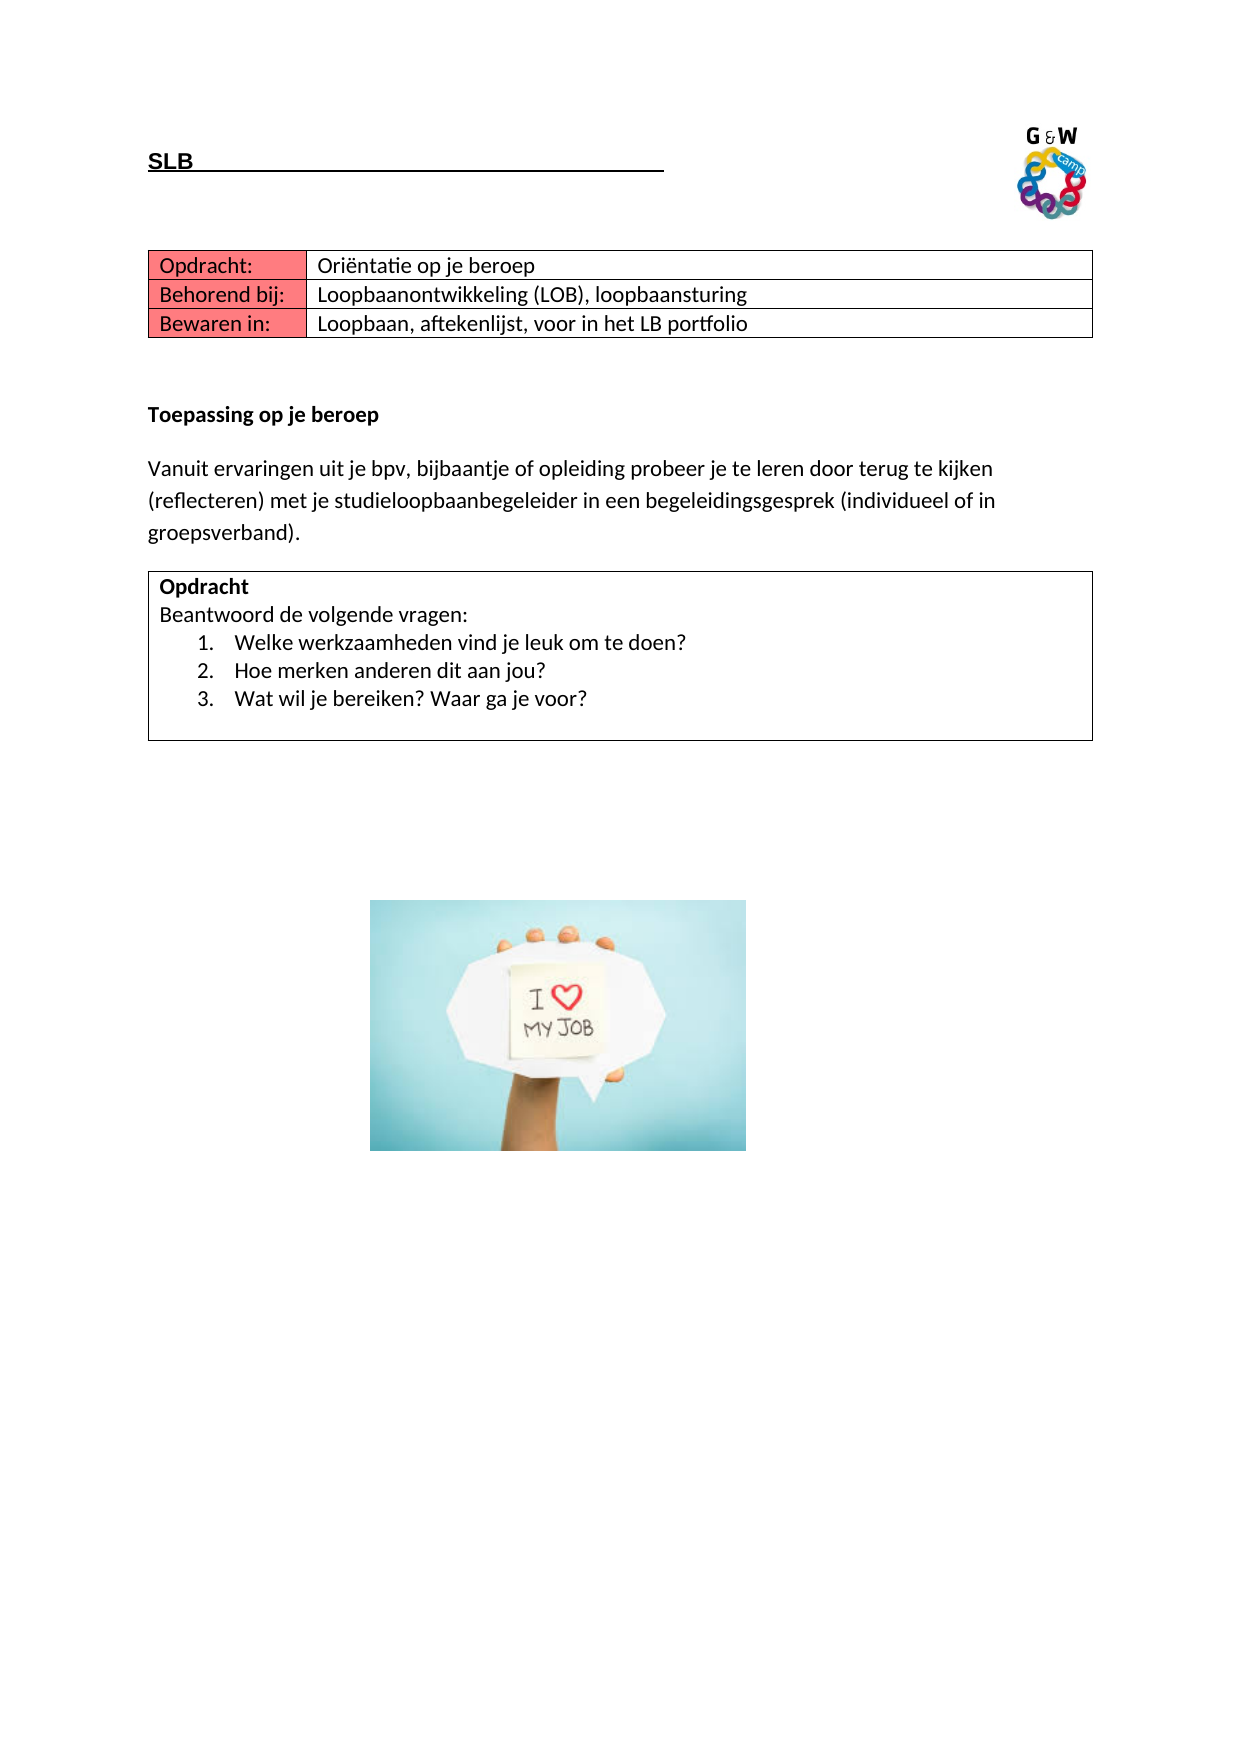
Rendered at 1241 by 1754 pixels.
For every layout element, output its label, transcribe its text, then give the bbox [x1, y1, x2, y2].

picture [1014, 123, 1091, 148]
picture [370, 900, 746, 1151]
table_cell Loopbaan, aftekenlijst, voor in het LB portfolio [307, 309, 1092, 337]
table_cell Behorend bij: [149, 280, 306, 308]
table_header Oriëntatie op je beroep [307, 251, 1092, 279]
picture [1014, 174, 1091, 221]
table_header Opdracht: [149, 251, 306, 279]
text Vanuit ervaringen uit je bpv, bijbaantje of opleiding probeer je te leren door terug te kijken (reflecteren) met je studieloopbaanbegeleider in een begeleidingsgesprek (individueel of in groepsverband). [148, 454, 1093, 546]
text SLB [148, 148, 1093, 174]
table_header Opdracht Beantwoord de volgende vragen: Welke werkzaamheden vind je leuk om te doen? Hoe merken anderen dit aan jou? Wat wil je bereiken? Waar ga je voor? [149, 572, 1092, 740]
table_cell Bewaren in: [149, 309, 306, 337]
text Toepassing op je beroep [148, 338, 1093, 429]
table_cell Loopbaanontwikkeling (LOB), loopbaansturing [307, 280, 1092, 308]
